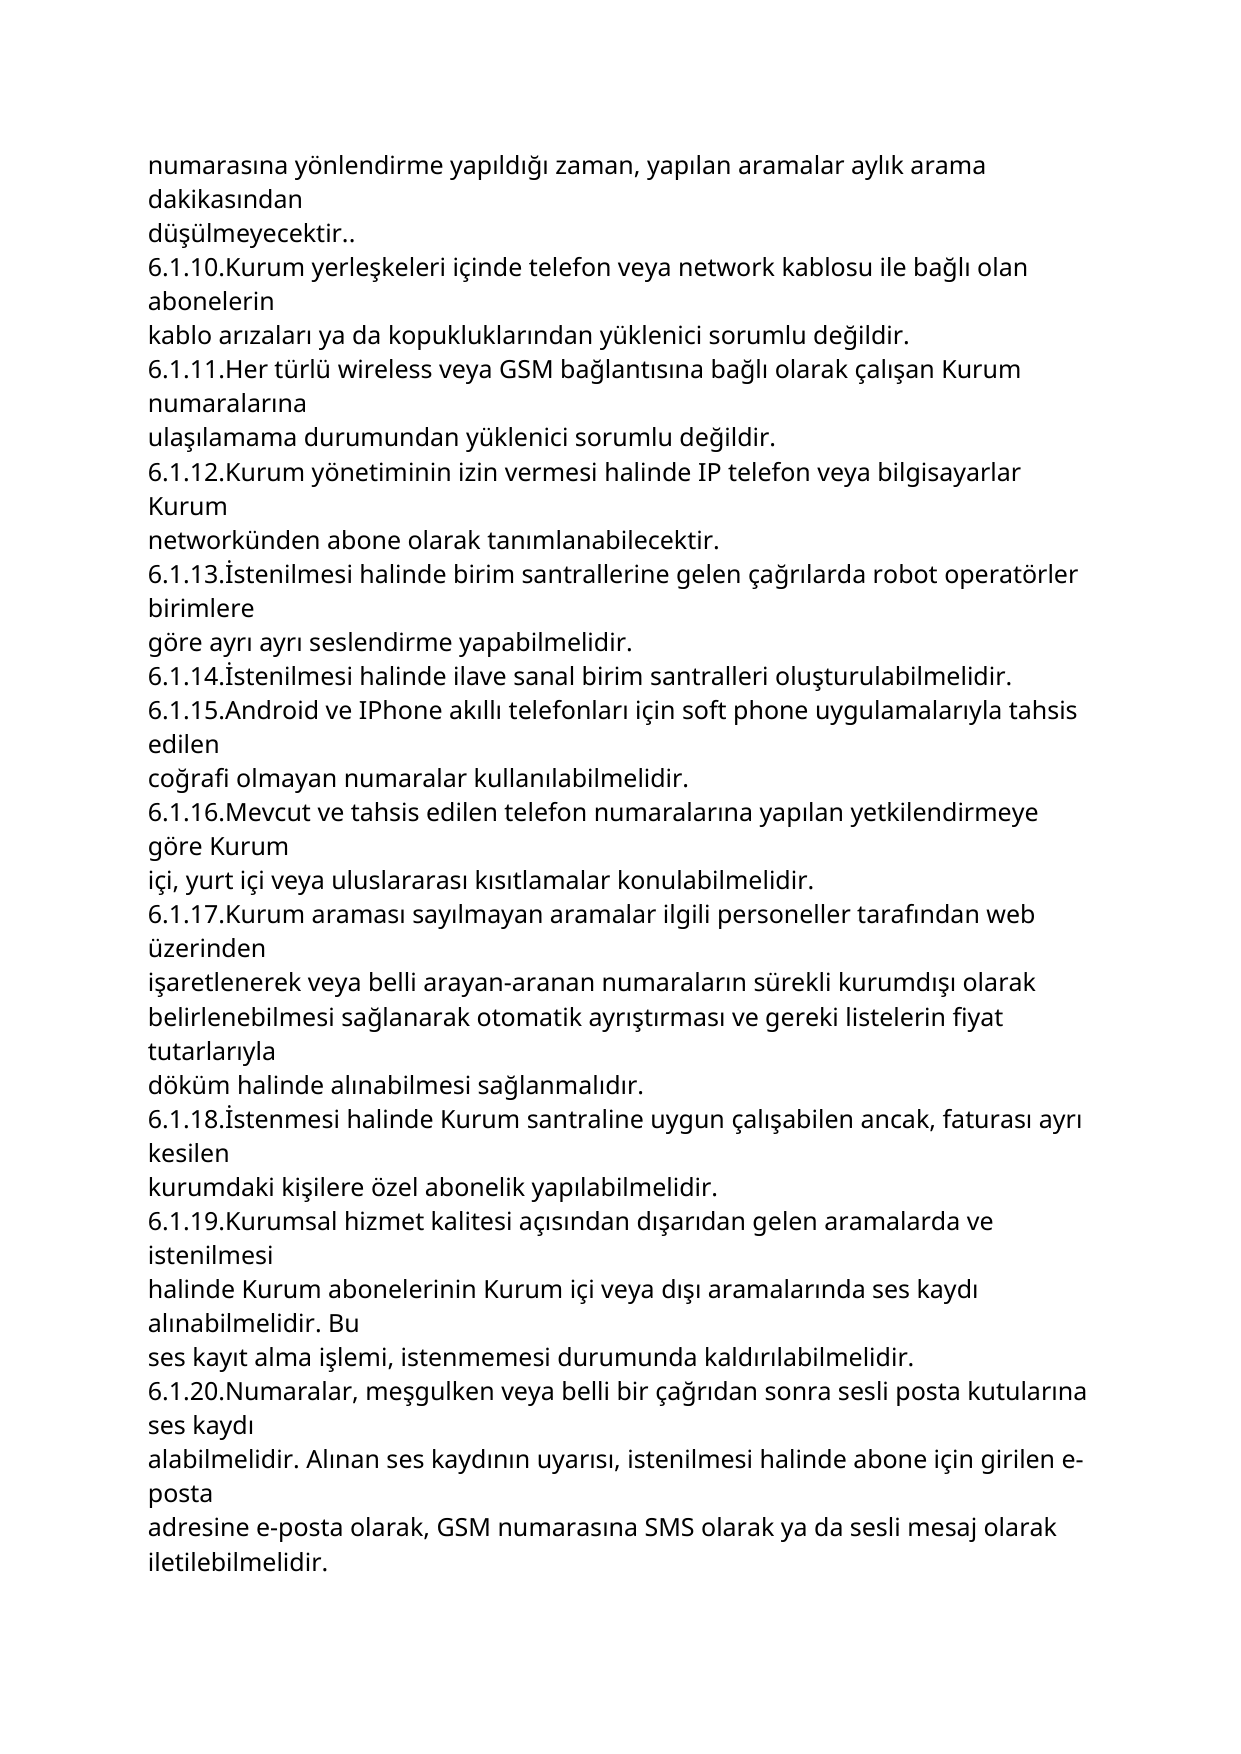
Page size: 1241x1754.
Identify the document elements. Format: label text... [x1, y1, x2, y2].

text 6.1.20.Numaralar, meşgulken veya belli bir çağrıdan sonra sesli posta kutularına ses kaydı [148, 1374, 1093, 1442]
text adresine e-posta olarak, GSM numarasına SMS olarak ya da sesli mesaj olarak [148, 1510, 1093, 1544]
text 6.1.12.Kurum yönetiminin izin vermesi halinde IP telefon veya bilgisayarlar Kurum [148, 454, 1093, 522]
text halinde Kurum abonelerinin Kurum içi veya dışı aramalarında ses kaydı alınabilmelidir. Bu [148, 1272, 1093, 1340]
text ses kayıt alma işlemi, istenmemesi durumunda kaldırılabilmelidir. [148, 1340, 1093, 1374]
text 6.1.11.Her türlü wireless veya GSM bağlantısına bağlı olarak çalışan Kurum numaralarına [148, 352, 1093, 420]
text 6.1.19.Kurumsal hizmet kalitesi açısından dışarıdan gelen aramalarda ve istenilmesi [148, 1203, 1093, 1272]
text belirlenebilmesi sağlanarak otomatik ayrıştırması ve gereki listelerin fiyat tutarlarıyla [148, 999, 1093, 1067]
text düşülmeyecektir.. [148, 216, 1093, 250]
text ulaşılamama durumundan yüklenici sorumlu değildir. [148, 420, 1093, 454]
text işaretlenerek veya belli arayan-aranan numaraların sürekli kurumdışı olarak [148, 965, 1093, 999]
text göre ayrı ayrı seslendirme yapabilmelidir. [148, 624, 1093, 658]
text 6.1.18.İstenmesi halinde Kurum santraline uygun çalışabilen ancak, faturası ayrı kesilen [148, 1101, 1093, 1169]
text 6.1.13.İstenilmesi halinde birim santrallerine gelen çağrılarda robot operatörler birimlere [148, 556, 1093, 624]
text alabilmelidir. Alınan ses kaydının uyarısı, istenilmesi halinde abone için girilen e-posta [148, 1442, 1093, 1510]
text 6.1.17.Kurum araması sayılmayan aramalar ilgili personeller tarafından web üzerinden [148, 897, 1093, 965]
text 6.1.15.Android ve IPhone akıllı telefonları için soft phone uygulamalarıyla tahsis edilen [148, 693, 1093, 761]
text numarasına yönlendirme yapıldığı zaman, yapılan aramalar aylık arama dakikasından [148, 148, 1093, 216]
text 6.1.10.Kurum yerleşkeleri içinde telefon veya network kablosu ile bağlı olan abonelerin [148, 250, 1093, 318]
text networkünden abone olarak tanımlanabilecektir. [148, 522, 1093, 556]
text kurumdaki kişilere özel abonelik yapılabilmelidir. [148, 1169, 1093, 1203]
text döküm halinde alınabilmesi sağlanmalıdır. [148, 1067, 1093, 1101]
text iletilebilmelidir. [148, 1544, 1093, 1578]
text 6.1.16.Mevcut ve tahsis edilen telefon numaralarına yapılan yetkilendirmeye göre Kurum [148, 795, 1093, 863]
text coğrafi olmayan numaralar kullanılabilmelidir. [148, 761, 1093, 795]
text içi, yurt içi veya uluslararası kısıtlamalar konulabilmelidir. [148, 863, 1093, 897]
text kablo arızaları ya da kopukluklarından yüklenici sorumlu değildir. [148, 318, 1093, 352]
text 6.1.14.İstenilmesi halinde ilave sanal birim santralleri oluşturulabilmelidir. [148, 658, 1093, 693]
